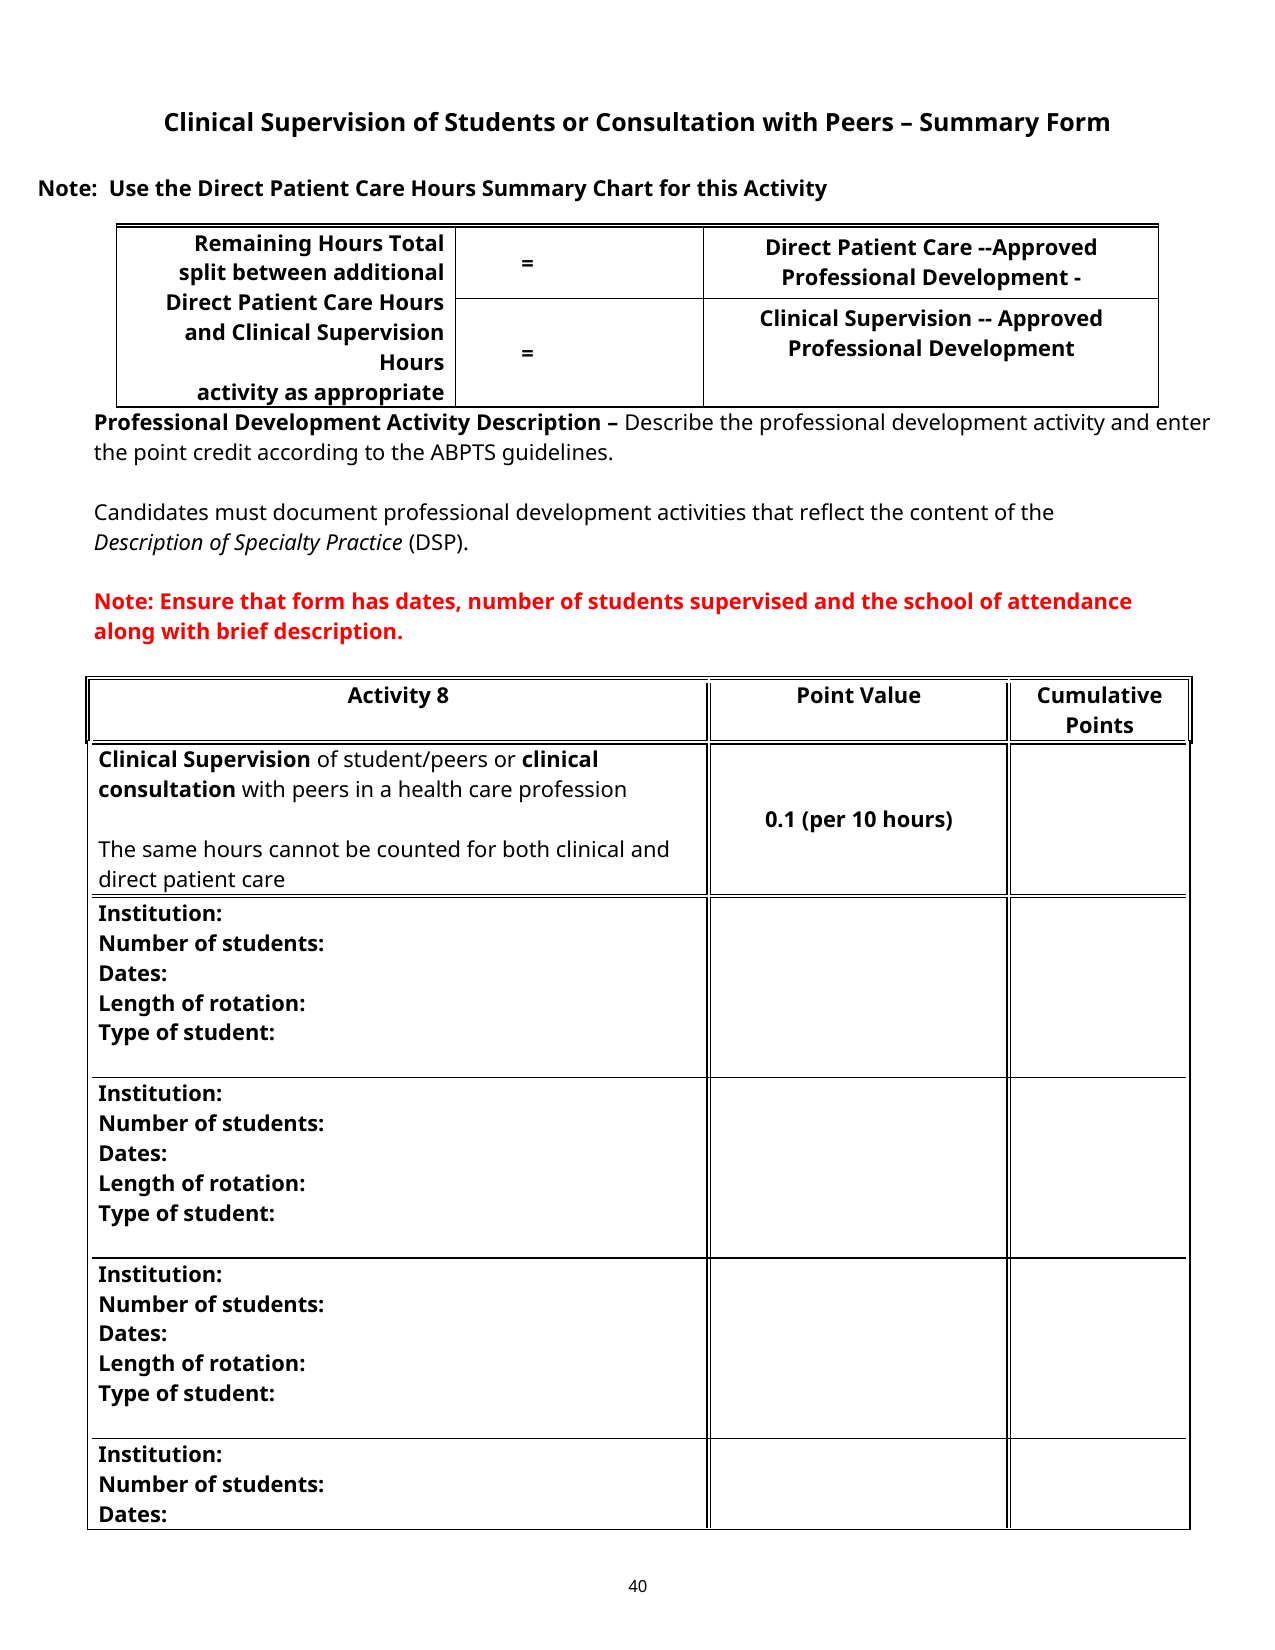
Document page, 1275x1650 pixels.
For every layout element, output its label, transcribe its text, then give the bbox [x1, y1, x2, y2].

table_header = [456, 228, 703, 298]
text Note: Use the Direct Patient Care Hours Summary Chart for this Activity [37, 173, 1237, 203]
table_cell [711, 898, 1006, 1077]
table_cell [1011, 1438, 1189, 1528]
table_header Direct Patient Care --Approved Professional Development - [704, 228, 1158, 298]
table_header Remaining Hours Total split between additional Direct Patient Care Hours and Clinical Supervision Hours activity as appropriate [117, 228, 455, 406]
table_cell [88, 1257, 706, 1437]
table_cell Institution: Number of students: Dates: Length of rotation: Type of student: [88, 894, 709, 1077]
text Note: Ensure that form has dates, number of students supervised and the school of attendance along with brief description. [94, 586, 1172, 646]
text Candidates must document professional development activities that reflect the content of the [94, 497, 1237, 527]
table_cell [711, 1078, 1006, 1257]
text Description of Specialty Practice (DSP). [94, 527, 1237, 556]
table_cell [88, 1438, 706, 1528]
table_cell 0.1 (per 10 hours) [711, 745, 1006, 893]
table_cell [1011, 1257, 1189, 1437]
table_cell [1009, 740, 1189, 893]
table_cell [711, 1259, 1006, 1437]
table_cell [1009, 894, 1189, 1077]
table_cell [1011, 1077, 1189, 1257]
table_cell Clinical Supervision -- Approved Professional Development [704, 299, 1158, 406]
table_cell Clinical Supervision of student/peers or clinical consultation with peers in a health care profession The same hours cannot be counted for both clinical and direct patient care [88, 740, 709, 893]
table_header Point Value [709, 677, 1009, 740]
text Professional Development Activity Description – Describe the professional development activity and enter the point credit according to the ABPTS guidelines. [94, 237, 1237, 467]
table_header Cumulative Points [1009, 680, 1188, 740]
table_header Activity 8 [88, 677, 709, 740]
table_cell Institution: Number of students: Dates: Length of rotation: Type of student: [88, 1077, 706, 1257]
table_cell = [456, 299, 703, 406]
text Clinical Supervision of Students or Consultation with Peers – Summary Form [37, 105, 1237, 139]
table_cell [711, 1439, 1006, 1528]
